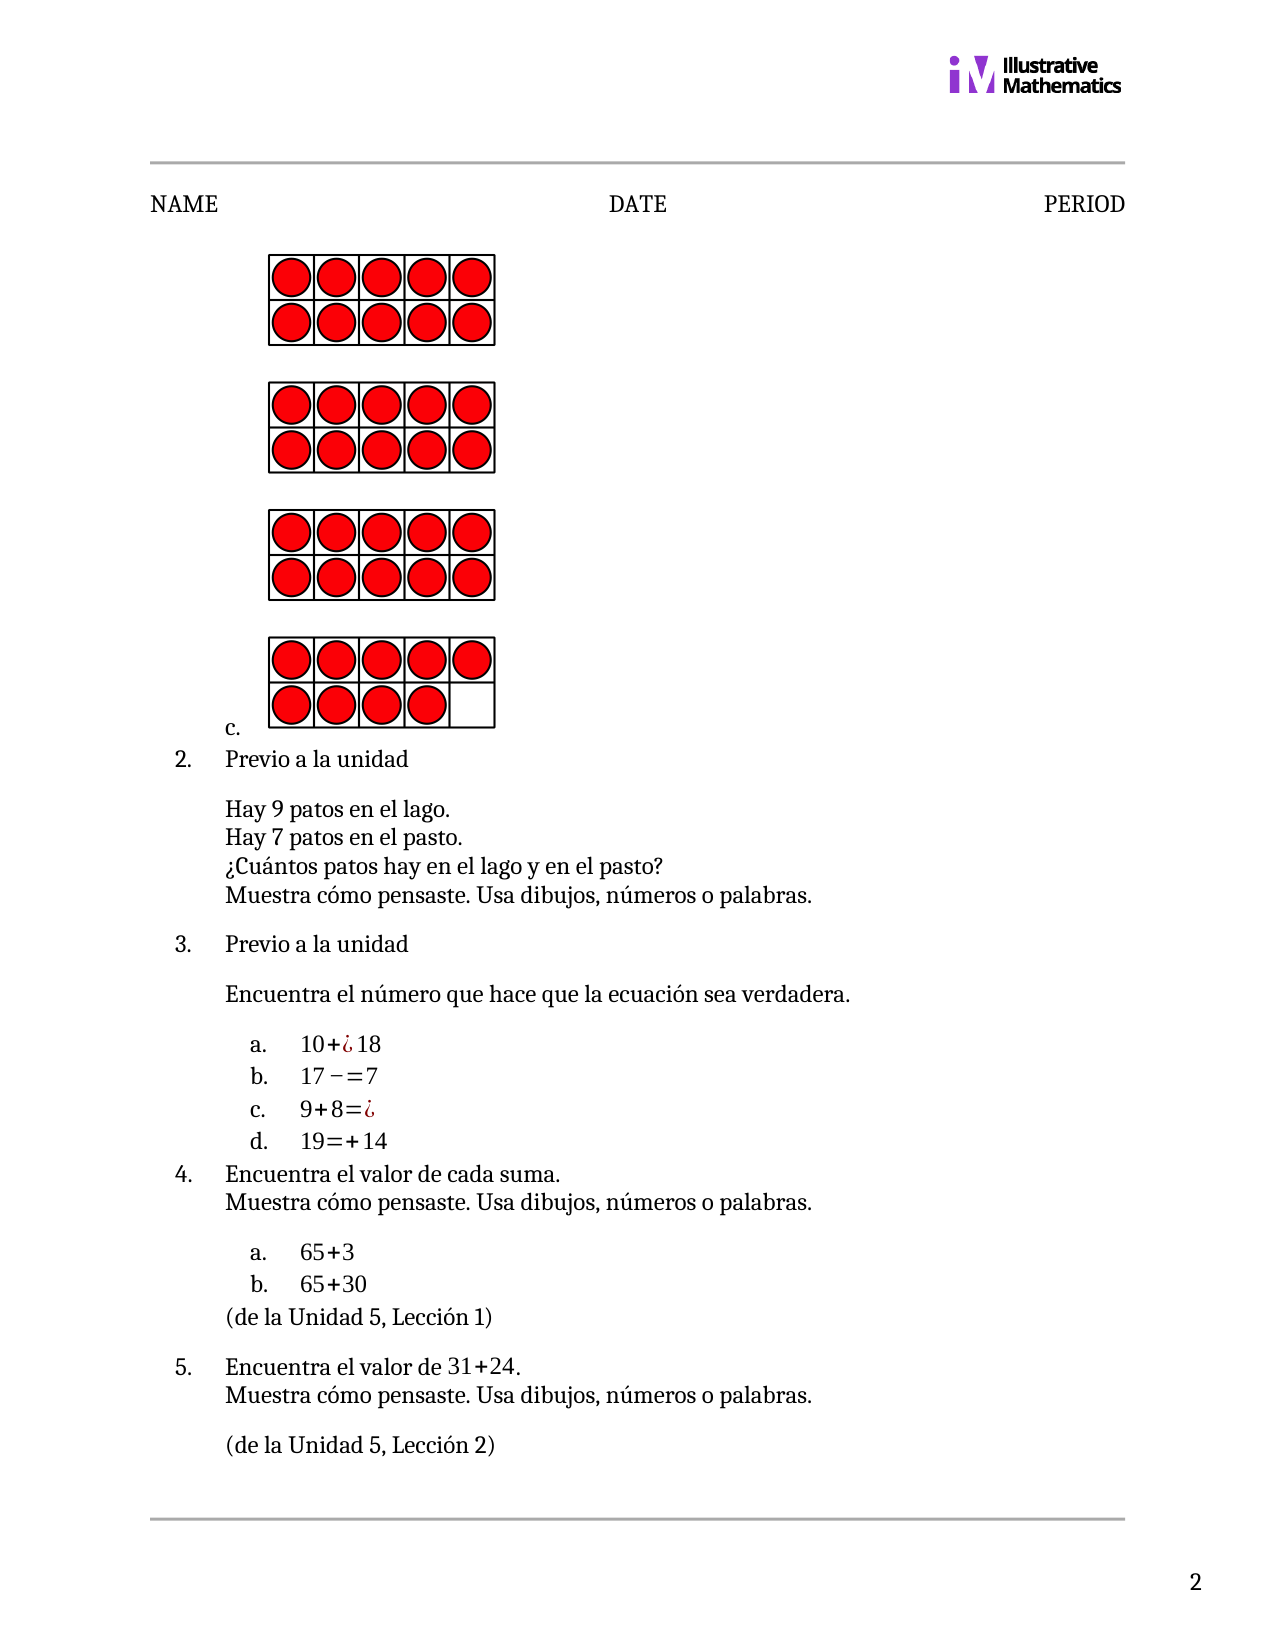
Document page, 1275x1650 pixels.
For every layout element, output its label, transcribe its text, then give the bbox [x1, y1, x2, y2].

picture [949, 55, 1121, 93]
list Encuentra el número que hace que la ecuación sea verdadera. [175, 980, 1125, 1009]
list Hay 9 patos en el lago. Hay 7 patos en el pasto. ¿Cuántos patos hay en el lago y en el pasto? Muestra cómo pensaste. Usa dibujos, números o palabras. [175, 794, 1125, 909]
list (de la Unidad 5, Lección 2) [175, 1431, 1125, 1459]
list Encuentra el valor de . Muestra cómo pensaste. Usa dibujos, números o palabras. [175, 1352, 1125, 1410]
picture [259, 247, 504, 735]
list Previo a la unidad [175, 930, 1125, 959]
list (de la Unidad 5, Lección 1) [175, 1303, 1125, 1332]
list Previo a la unidad [175, 745, 1125, 774]
list Encuentra el valor de cada suma. Muestra cómo pensaste. Usa dibujos, números o palabras. [175, 1159, 1125, 1217]
